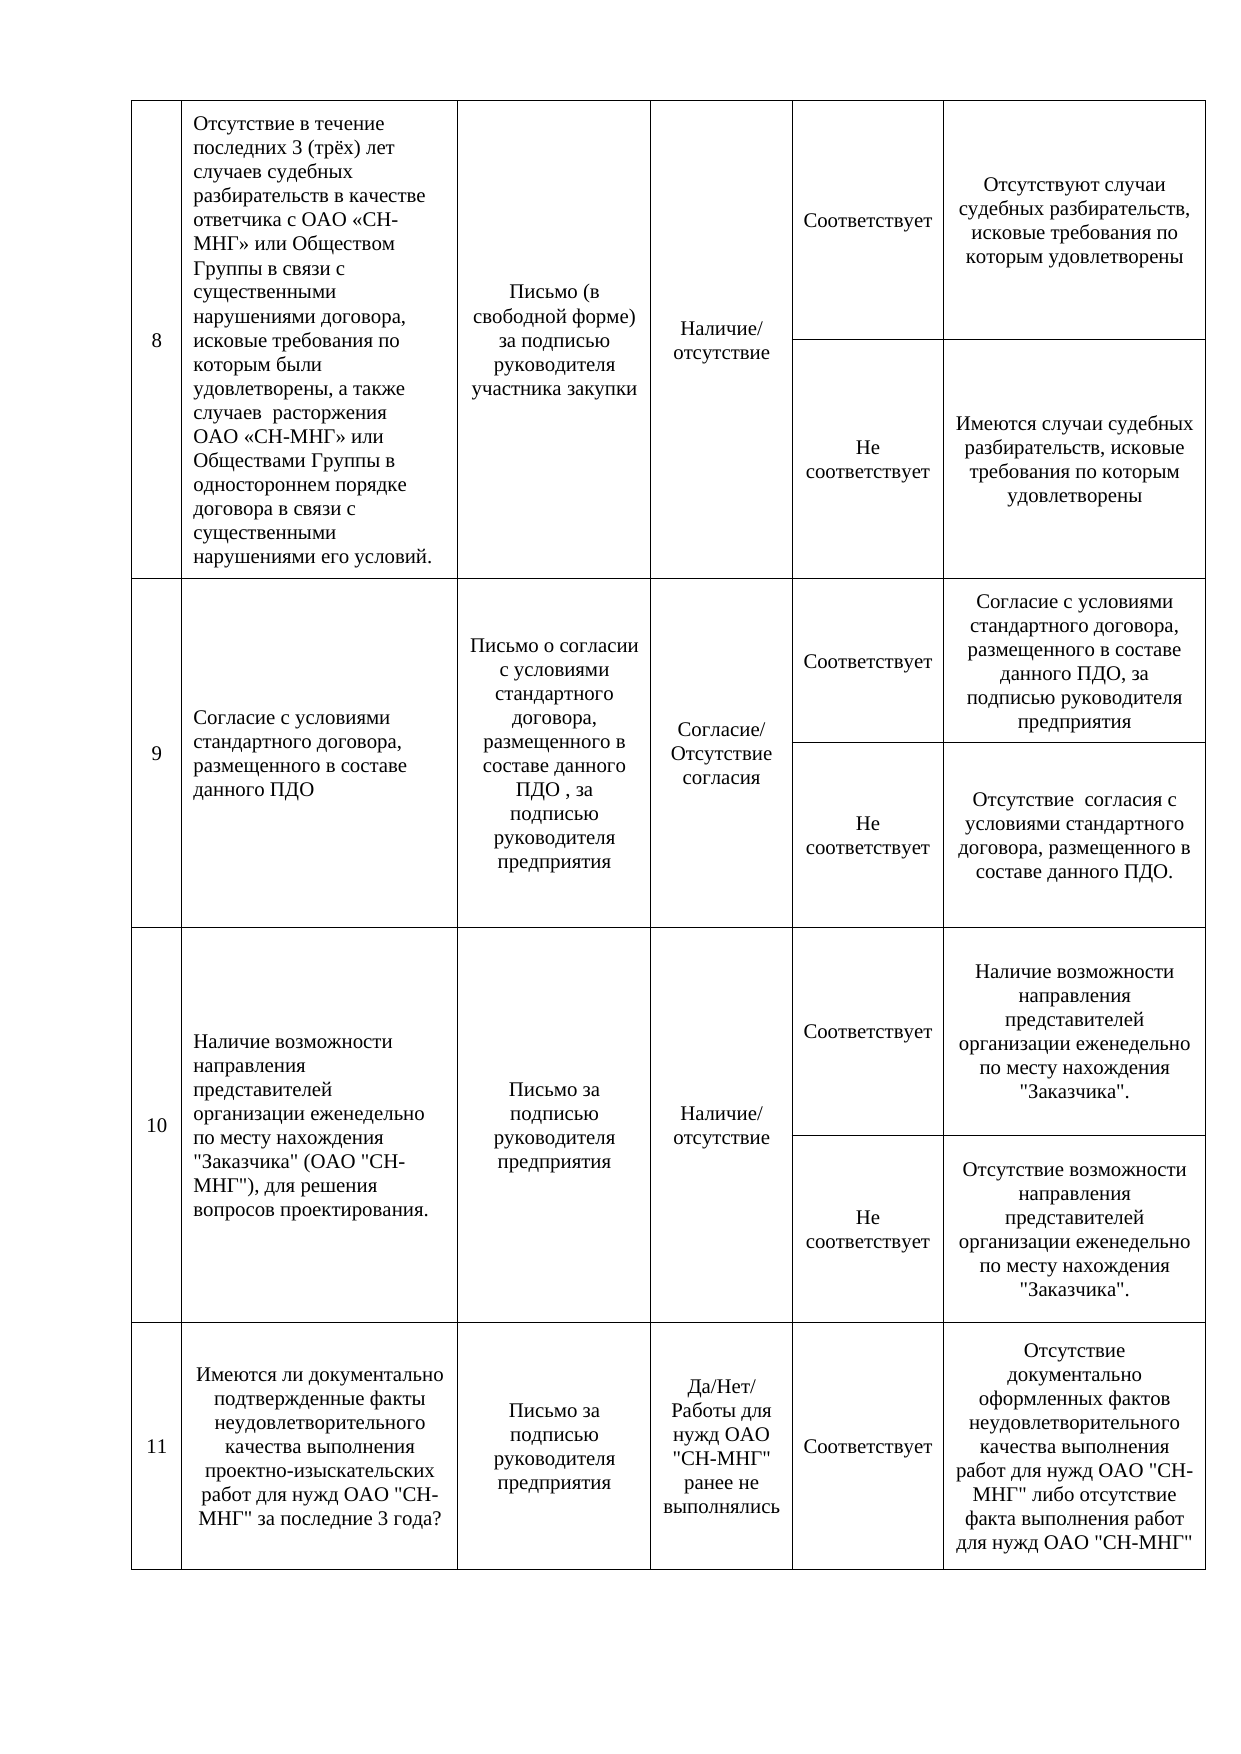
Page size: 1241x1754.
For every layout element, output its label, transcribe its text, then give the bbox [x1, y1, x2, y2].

table_cell Не соответствует [793, 340, 943, 578]
table_cell Отсутствие возможности направления представителей организации еженедельно по месту нахождения "Заказчика". [944, 1136, 1205, 1322]
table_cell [458, 1323, 650, 1569]
table_cell Наличие/отсутствие [651, 101, 792, 578]
table_cell Соответствует [793, 928, 943, 1134]
table_cell 11 [132, 1323, 181, 1569]
table_cell Не соответствует [793, 1136, 943, 1322]
table_cell Согласие с условиями стандартного договора, размещенного в составе данного ПДО, за подписью руководителя предприятия [944, 579, 1205, 742]
table_cell Отсутствуют случаи судебных разбирательств, исковые требования по которым удовлетворены [944, 101, 1205, 339]
table_cell Письмо (в свободной форме) за подписью руководителя участника закупки [458, 101, 650, 578]
table_cell 10 [132, 928, 181, 1322]
table_cell Согласие с условиями стандартного договора, размещенного в составе данного ПДО [182, 579, 457, 927]
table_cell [651, 1323, 792, 1569]
table_cell Отсутствие согласия с условиями стандартного договора, размещенного в составе данного ПДО. [944, 743, 1205, 927]
table_cell Соответствует [793, 1323, 943, 1569]
table_cell 8 [132, 101, 181, 578]
table_cell Наличие возможности направления представителей организации еженедельно по месту нахождения "Заказчика" (ОАО "СН-МНГ"), для решения вопросов проектирования. [182, 928, 457, 1322]
table_cell Не соответствует [793, 743, 943, 927]
table_cell Письмо о согласии с условиями стандартного договора, размещенного в составе данного ПДО , за подписью руководителя предприятия [458, 579, 650, 927]
table_cell Имеются случаи судебных разбирательств, исковые требования по которым удовлетворены [944, 340, 1205, 578]
table_cell Наличие/отсутствие [651, 928, 792, 1322]
table_cell Согласие/ Отсутствие согласия [651, 579, 792, 927]
table_cell Отсутствие в течение последних 3 (трёх) лет случаев судебных разбирательств в качестве ответчика с ОАО «СН-МНГ» или Обществом Группы в связи с существенными нарушениями договора, исковые требования по которым были удовлетворены, а также случаев расторжения ОАО «СН-МНГ» или Обществами Группы в одностороннем порядке договора в связи с существенными нарушениями его условий. [182, 101, 457, 578]
table_cell Соответствует [793, 579, 943, 742]
table_cell Письмо за подписью руководителя предприятия [458, 928, 650, 1322]
table_cell Соответствует [793, 101, 943, 339]
table_cell Наличие возможности направления представителей организации еженедельно по месту нахождения "Заказчика". [944, 928, 1205, 1134]
table_cell Отсутствие документально оформленных фактов неудовлетворительного качества выполнения работ для нужд ОАО "СН-МНГ" либо отсутствие факта выполнения работ для нужд ОАО "СН-МНГ" [944, 1323, 1205, 1569]
table_cell 9 [132, 579, 181, 927]
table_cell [182, 1323, 457, 1569]
